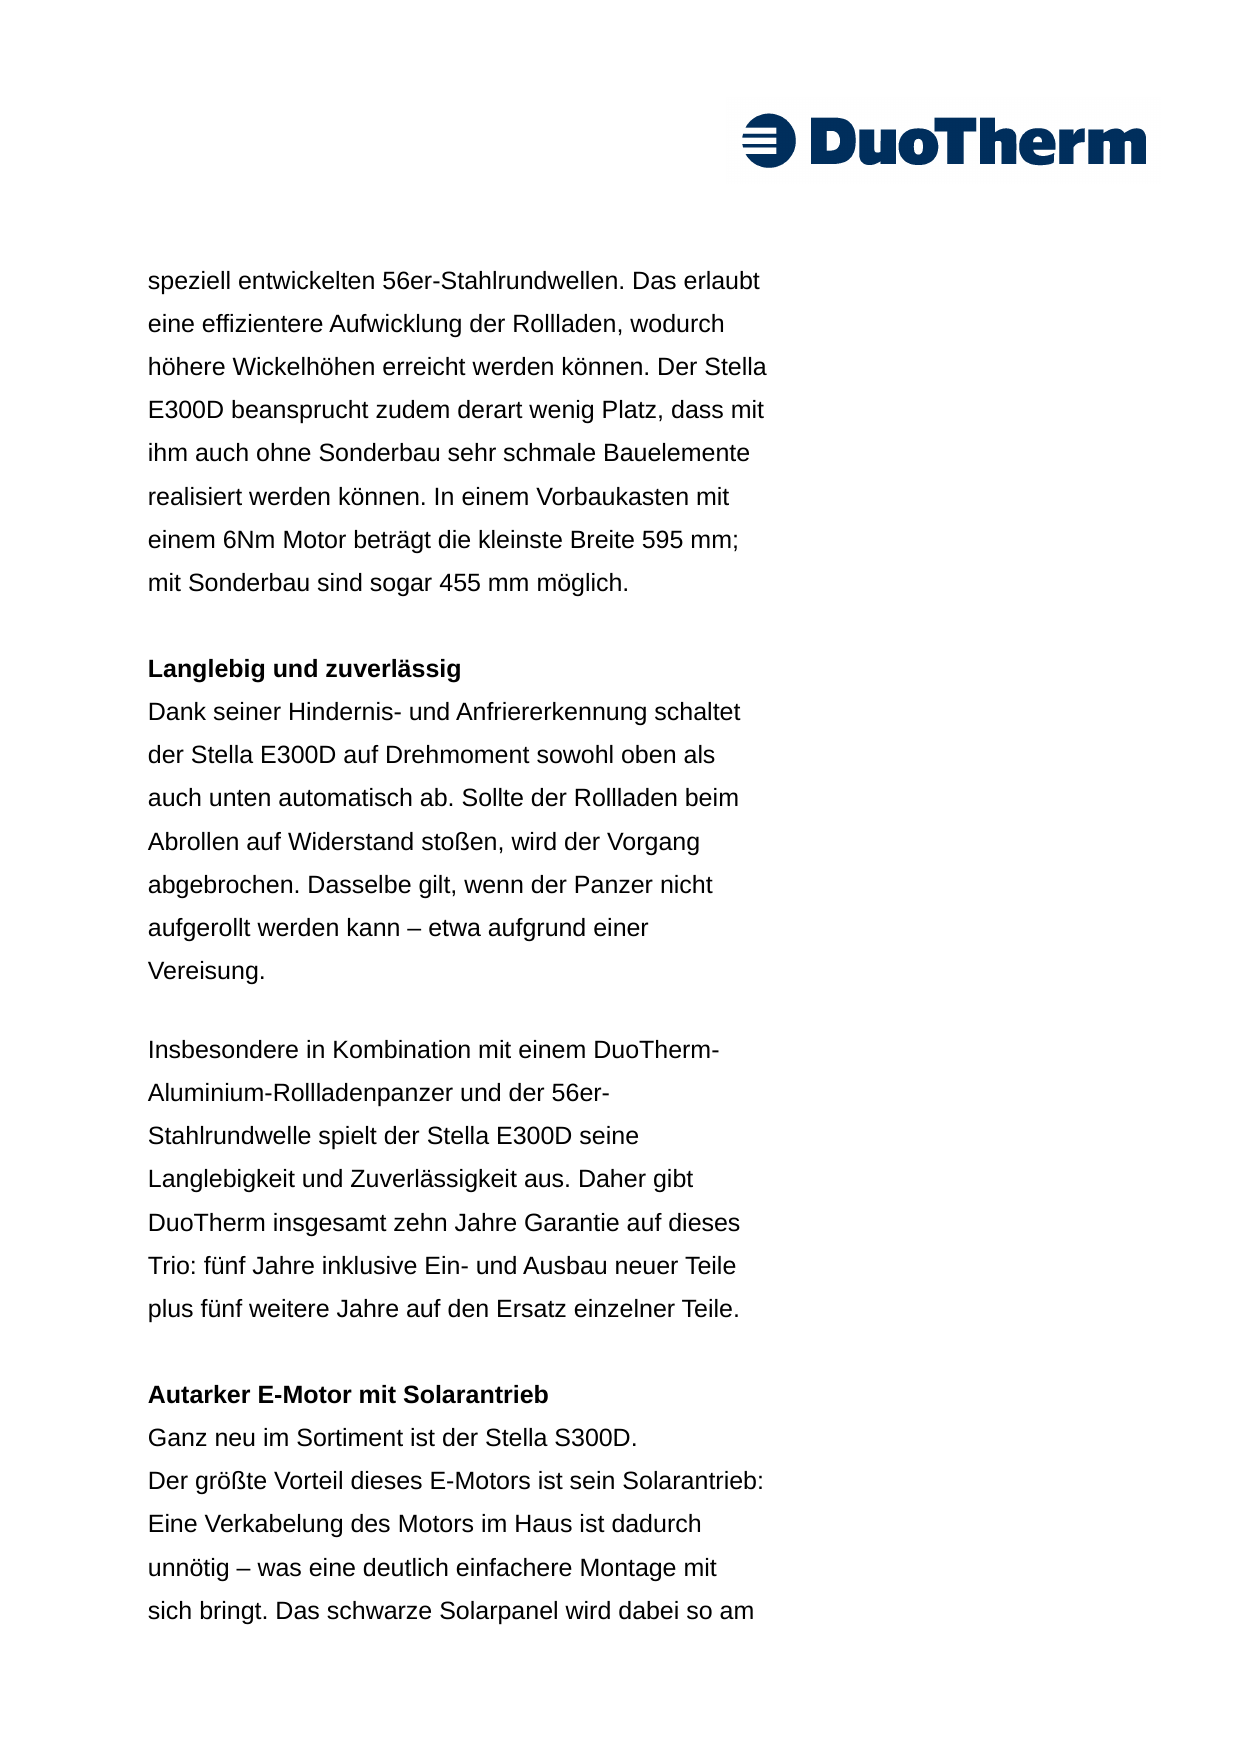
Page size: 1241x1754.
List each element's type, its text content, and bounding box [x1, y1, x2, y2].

text Ganz neu im Sortiment ist der Stella S300D. [148, 1423, 768, 1452]
picture [726, 97, 1162, 184]
text Autarker E-Motor mit Solarantrieb [148, 1380, 768, 1409]
text Dank seiner Hindernis- und Anfriererkennung schaltet der Stella E300D auf Drehmoment sowohl oben als auch unten automatisch ab. Sollte der Rollladen beim Abrollen auf Widerstand stoßen, wird der Vorgang abgebrochen. Dasselbe gilt, wenn der Panzer nicht aufgerollt werden kann – etwa aufgrund einer Vereisung. [148, 697, 768, 984]
text Langlebig und zuverlässig [148, 654, 768, 683]
text Insbesondere in Kombination mit einem DuoTherm-Aluminium-Rollladenpanzer und der 56er-Stahlrundwelle spielt der Stella E300D seine Langlebigkeit und Zuverlässigkeit aus. Daher gibt DuoTherm insgesamt zehn Jahre Garantie auf dieses Trio: fünf Jahre inklusive Ein- und Ausbau neuer Teile plus fünf weitere Jahre auf den Ersatz einzelner Teile. [148, 1035, 768, 1322]
